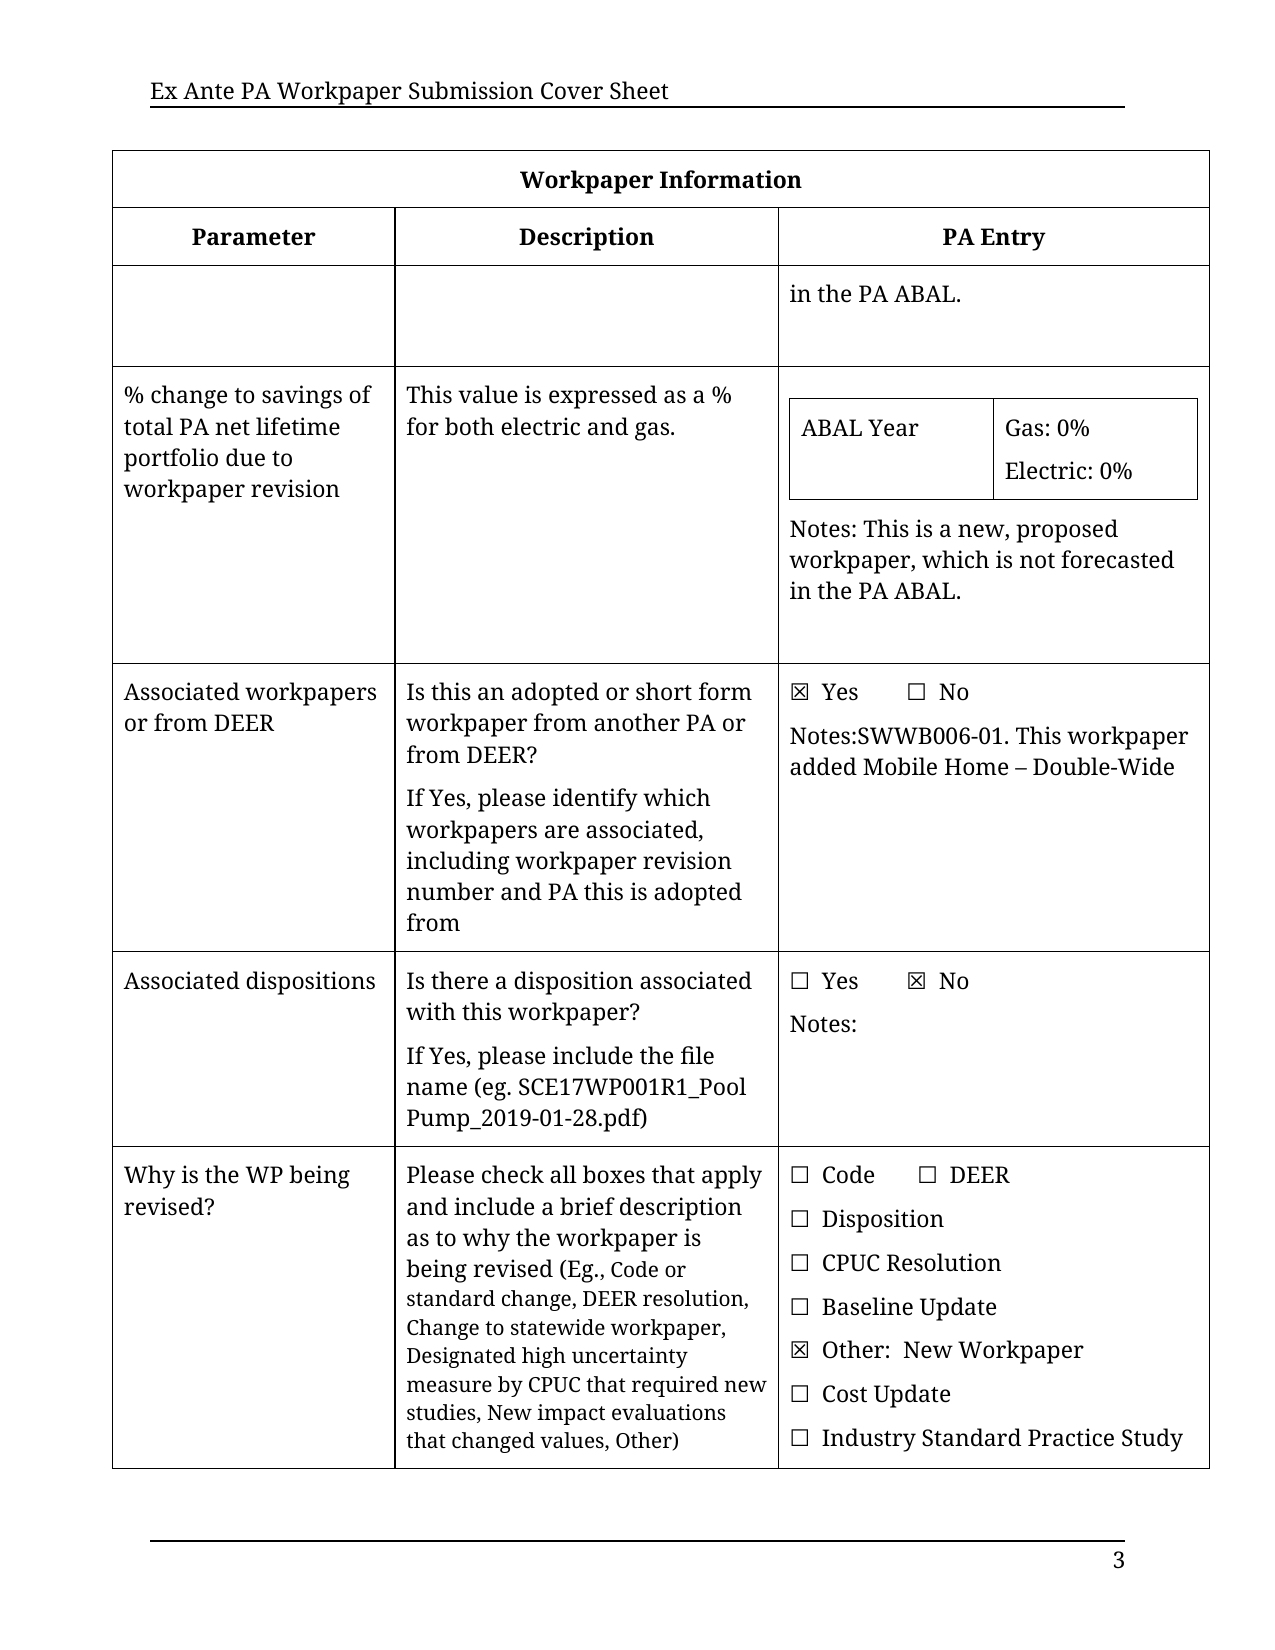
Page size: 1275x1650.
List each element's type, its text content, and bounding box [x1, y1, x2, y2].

table_cell Why is the WP being revised? [113, 1147, 394, 1467]
table_cell % change to savings of total PA net lifetime portfolio due to workpaper revision [113, 367, 394, 662]
table_header Workpaper Information [113, 151, 1209, 207]
table_cell Description [396, 208, 778, 264]
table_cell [113, 266, 394, 366]
table_cell Associated workpapers or from DEER [113, 664, 394, 951]
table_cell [396, 266, 778, 366]
table_cell Parameter [113, 208, 394, 264]
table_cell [396, 1147, 778, 1467]
table_cell PA Entry [779, 208, 1209, 264]
table_cell This value is expressed as a % for both electric and gas. [396, 367, 778, 662]
table_cell Notes: This is a new, proposed workpaper, which is not forecasted in the PA ABAL. [779, 367, 1209, 662]
table_cell Is this an adopted or short form workpaper from another PA or from DEER? If Yes, please identify which workpapers are associated, including workpaper revision number and PA this is adopted from [396, 664, 778, 951]
table_cell Associated dispositions [113, 952, 394, 1146]
table_cell Yes No Notes:SWWB006-01. This workpaper added Mobile Home – Double-Wide [779, 664, 1209, 951]
table_cell Yes No Notes: [779, 952, 1209, 1146]
table_cell Is there a disposition associated with this workpaper? If Yes, please include the file name (eg. SCE17WP001R1_Pool Pump_2019-01-28.pdf) [396, 952, 778, 1146]
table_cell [779, 1147, 1209, 1467]
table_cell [779, 266, 1209, 366]
